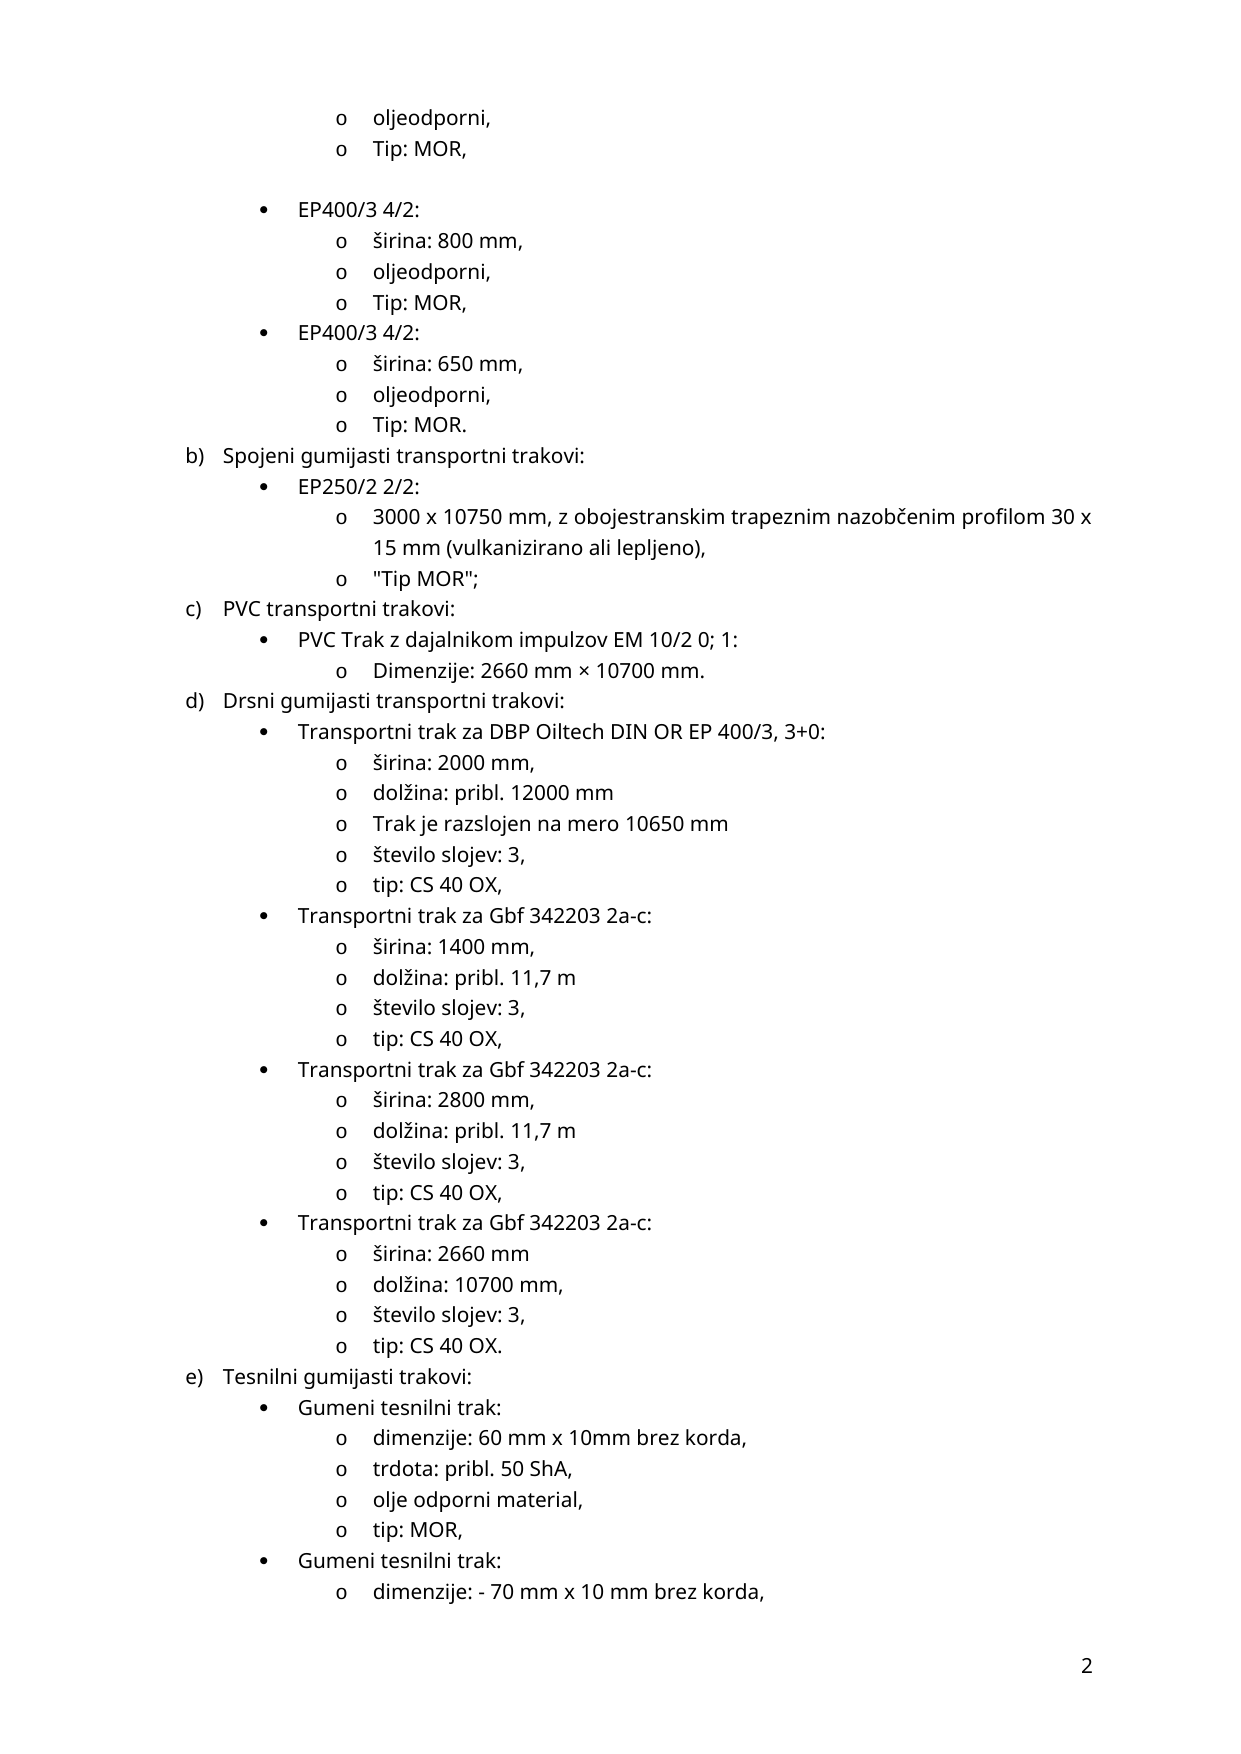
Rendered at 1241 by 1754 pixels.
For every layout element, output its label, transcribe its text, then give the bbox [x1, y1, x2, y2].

list dolžina: 10700 mm, [335, 1270, 1093, 1298]
list EP400/3 4/2: [260, 318, 1093, 347]
list dolžina: pribl. 11,7 m [335, 963, 1093, 991]
list Transportni trak za Gbf 342203 2a-c: [260, 901, 1093, 930]
list dimenzije: - 70 mm x 10 mm brez korda, [335, 1577, 1093, 1605]
list širina: 2660 mm [335, 1239, 1093, 1268]
list olje odporni material, [335, 1485, 1093, 1513]
list število slojev: 3, [335, 840, 1093, 868]
list Tip: MOR. [335, 410, 1093, 439]
list PVC transportni trakovi: [185, 594, 1093, 623]
list EP400/3 4/2: [260, 196, 1093, 224]
list tip: CS 40 OX, [335, 1024, 1093, 1053]
list Transportni trak za DBP Oiltech DIN OR EP 400/3, 3+0: [260, 717, 1093, 746]
list "Tip MOR"; [335, 564, 1093, 592]
list Tip: MOR, [335, 134, 1093, 163]
list tip: CS 40 OX. [335, 1331, 1093, 1360]
list število slojev: 3, [335, 993, 1093, 1022]
list Gumeni tesnilni trak: [260, 1546, 1093, 1574]
list dimenzije: 60 mm x 10mm brez korda, [335, 1423, 1093, 1452]
list EP250/2 2/2: [260, 472, 1093, 500]
list trdota: pribl. 50 ShA, [335, 1454, 1093, 1482]
list število slojev: 3, [335, 1147, 1093, 1176]
list širina: 2800 mm, [335, 1086, 1093, 1114]
list širina: 1400 mm, [335, 932, 1093, 961]
list širina: 2000 mm, [335, 748, 1093, 776]
list Tip: MOR, [335, 288, 1093, 316]
list oljeodporni, [335, 380, 1093, 408]
list tip: CS 40 OX, [335, 1178, 1093, 1206]
list Transportni trak za Gbf 342203 2a-c: [260, 1208, 1093, 1237]
list Spojeni gumijasti transportni trakovi: [185, 441, 1093, 469]
list širina: 800 mm, [335, 226, 1093, 255]
list tip: MOR, [335, 1515, 1093, 1544]
list dolžina: pribl. 12000 mm [335, 778, 1093, 807]
list PVC Trak z dajalnikom impulzov EM 10/2 0; 1: [260, 625, 1093, 653]
list 3000 x 10750 mm, z obojestranskim trapeznim nazobčenim profilom 30 x 15 mm (vulkanizirano ali lepljeno), [335, 502, 1093, 562]
list oljeodporni, [335, 103, 1093, 132]
list dolžina: pribl. 11,7 m [335, 1116, 1093, 1145]
list Dimenzije: 2660 mm × 10700 mm. [335, 656, 1093, 684]
list število slojev: 3, [335, 1301, 1093, 1329]
list Trak je razslojen na mero 10650 mm [335, 809, 1093, 838]
list tip: CS 40 OX, [335, 871, 1093, 899]
list Tesnilni gumijasti trakovi: [185, 1362, 1093, 1390]
list Drsni gumijasti transportni trakovi: [185, 686, 1093, 715]
list Transportni trak za Gbf 342203 2a-c: [260, 1055, 1093, 1083]
list Gumeni tesnilni trak: [260, 1393, 1093, 1421]
list oljeodporni, [335, 257, 1093, 285]
list širina: 650 mm, [335, 349, 1093, 377]
